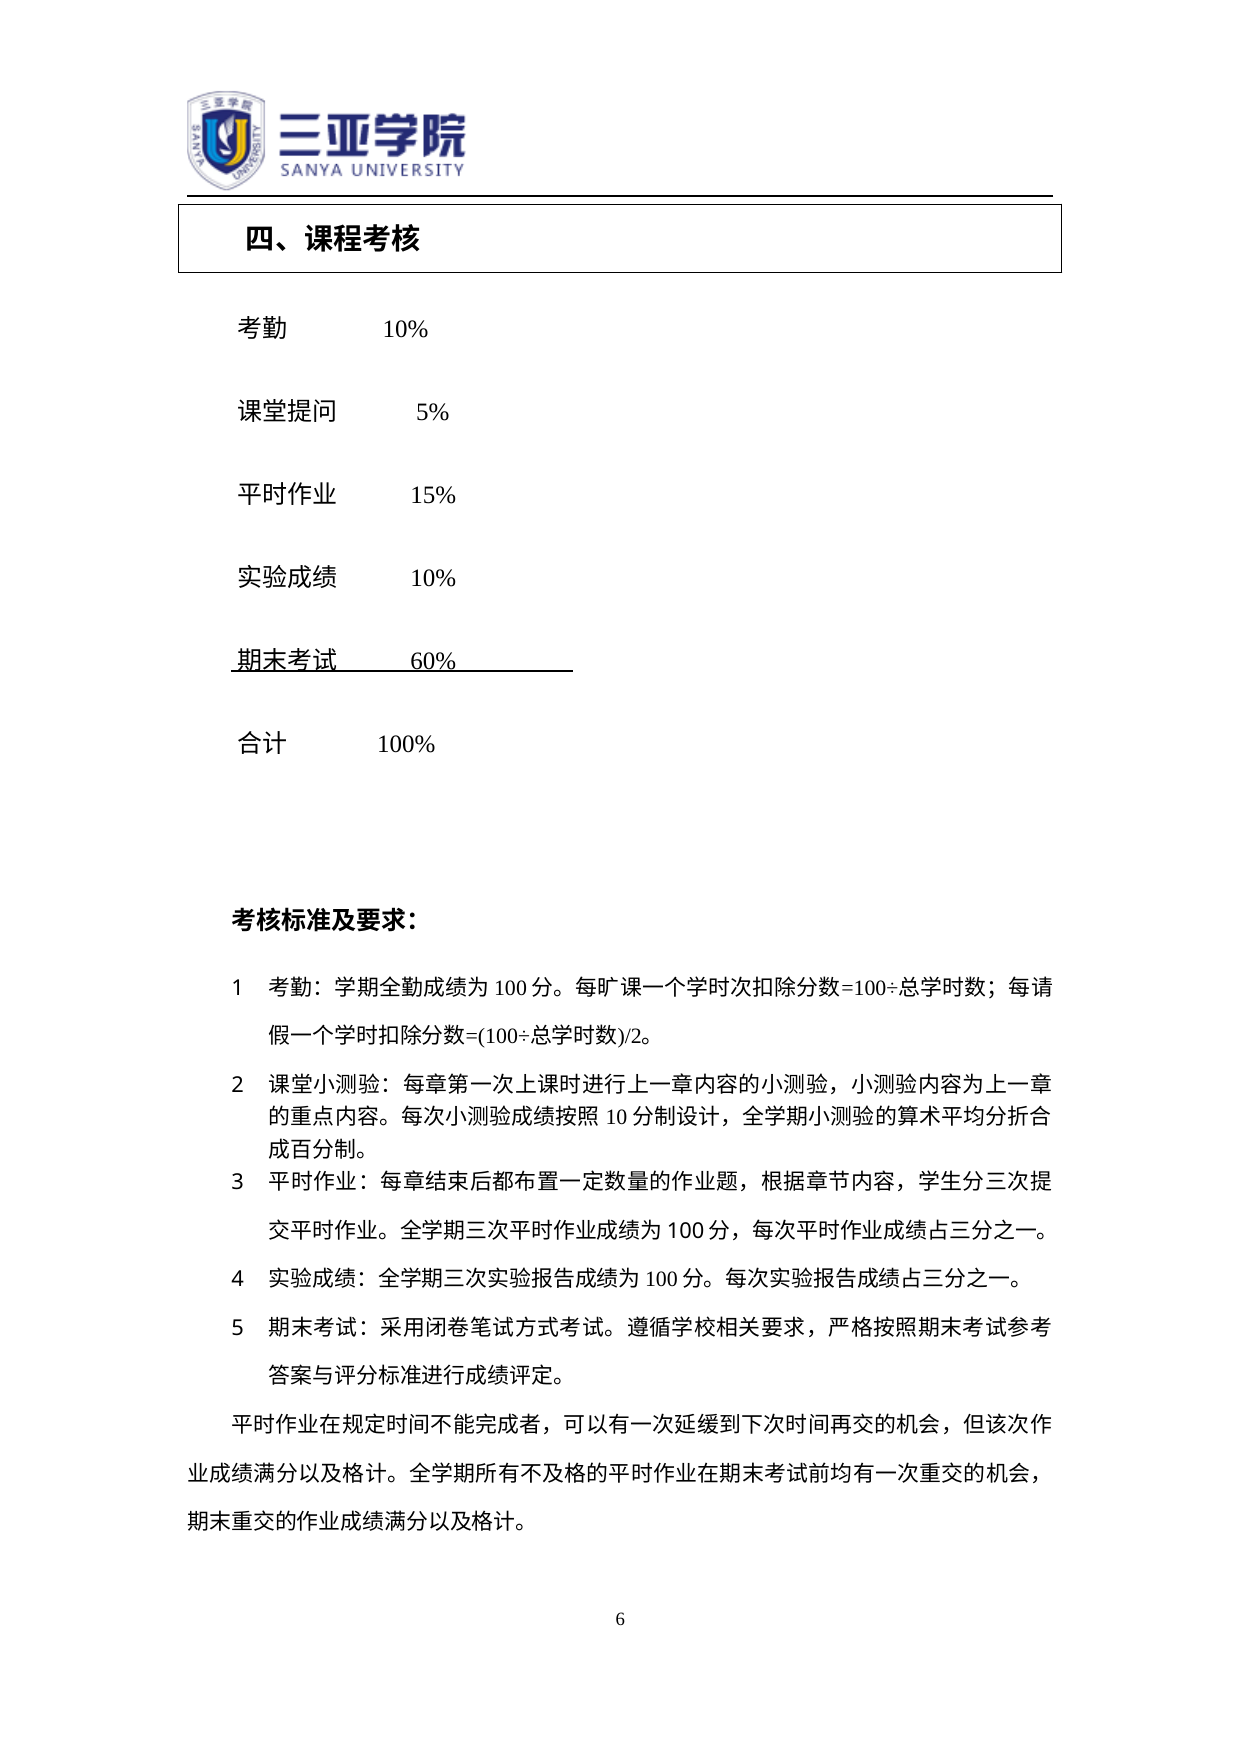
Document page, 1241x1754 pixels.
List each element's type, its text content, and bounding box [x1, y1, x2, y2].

list 实验成绩：全学期三次实验报告成绩为100分。每次实验报告成绩占三分之一。 [231, 1261, 1053, 1293]
picture [187, 88, 484, 194]
text 期末考试 60% [187, 626, 1053, 691]
list 课堂小测验：每章第一次上课时进行上一章内容的小测验，小测验内容为上一章的重点内容。每次小测验成绩按照10分制设计，全学期小测验的算术平均分折合成百分制。 [231, 1066, 1053, 1164]
list 考勤：学期全勤成绩为100分。每旷课一个学时次扣除分数=100÷总学时数；每请假一个学时扣除分数=(100÷总学时数)/2。 [231, 969, 1053, 1051]
text 四、课程考核 [179, 205, 1061, 272]
list 平时作业：每章结束后都布置一定数量的作业题，根据章节内容，学生分三次提交平时作业。全学期三次平时作业成绩为100分，每次平时作业成绩占三分之一。 [231, 1164, 1053, 1245]
text 考核标准及要求： [231, 886, 1053, 951]
text 平时作业在规定时间不能完成者，可以有一次延缓到下次时间再交的机会，但该次作业成绩满分以及格计。全学期所有不及格的平时作业在期末考试前均有一次重交的机会，期末重交的作业成绩满分以及格计。 [187, 1406, 1053, 1536]
text 合计 100% [187, 709, 1053, 774]
text 实验成绩 10% [187, 543, 1053, 608]
list 期末考试：采用闭卷笔试方式考试。遵循学校相关要求，严格按照期末考试参考答案与评分标准进行成绩评定。 [231, 1309, 1053, 1391]
text 考勤 10% [187, 294, 1053, 359]
text 平时作业 15% [187, 460, 1053, 525]
text 课堂提问 5% [187, 377, 1053, 442]
